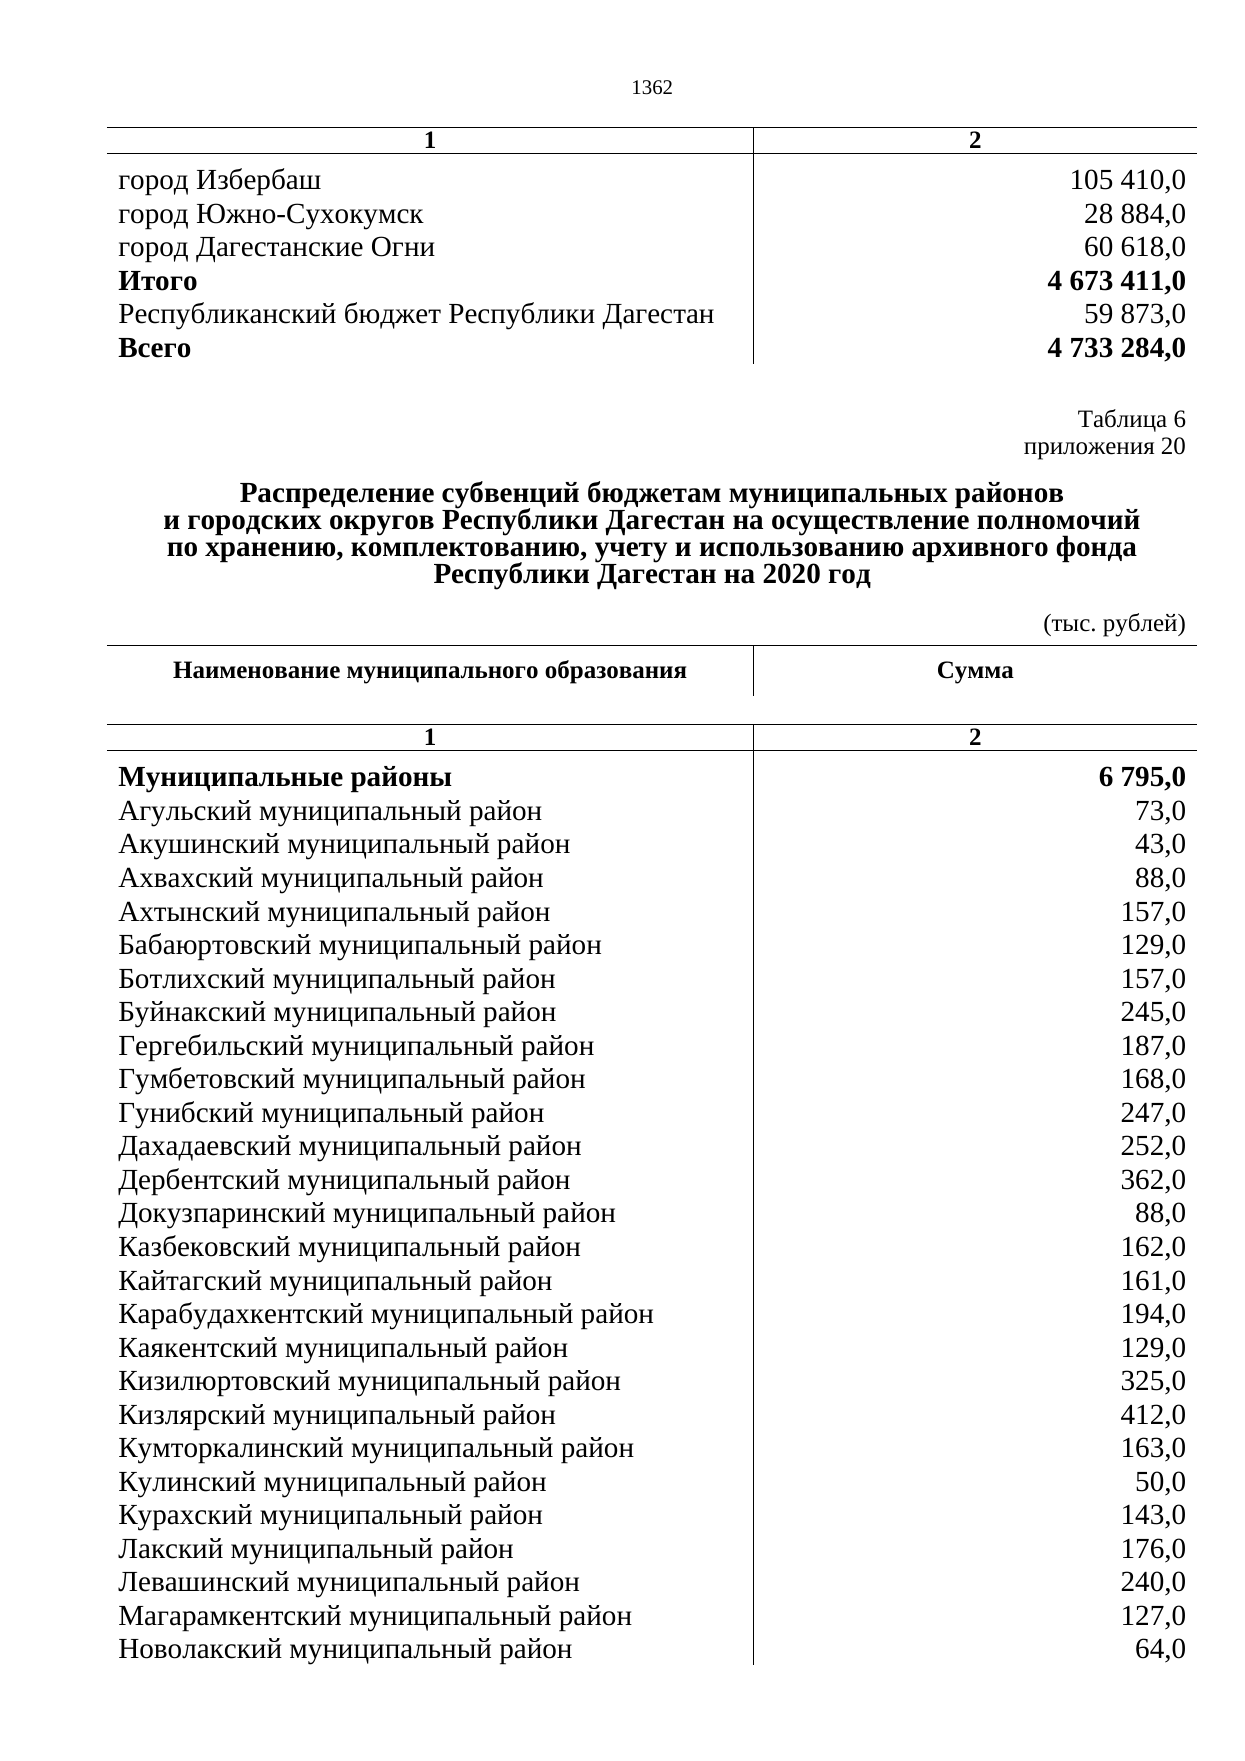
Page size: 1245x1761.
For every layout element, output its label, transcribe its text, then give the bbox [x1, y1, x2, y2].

table_cell 252,0 [754, 1129, 1197, 1162]
table_cell Итого [107, 263, 753, 297]
table_cell 28 884,0 [754, 196, 1197, 229]
table_cell Гумбетовский муниципальный район [107, 1061, 753, 1095]
table_cell Ботлихский муниципальный район [107, 961, 753, 994]
table_cell Курахский муниципальный район [107, 1498, 753, 1531]
table_cell 162,0 [754, 1229, 1197, 1263]
text Таблица 6 [118, 405, 1186, 432]
table_cell Кизлярский муниципальный район [107, 1397, 753, 1430]
table_cell Кизилюртовский муниципальный район [107, 1363, 753, 1397]
text Распределение субвенций бюджетам муниципальных районов [118, 480, 1186, 507]
table_cell Кулинский муниципальный район [107, 1464, 753, 1497]
table_cell 157,0 [754, 961, 1197, 994]
table_cell Муниципальные районы [107, 760, 753, 793]
table_header 2 [754, 128, 1197, 153]
table_cell 43,0 [754, 827, 1197, 860]
table_cell Бабаюртовский муниципальный район [107, 927, 753, 961]
table_cell Буйнакский муниципальный район [107, 994, 753, 1028]
table_cell Республиканский бюджет Республики Дагестан [107, 297, 753, 330]
text по хранению, комплектованию, учету и использованию архивного фонда [118, 534, 1186, 562]
table_cell 88,0 [754, 860, 1197, 894]
table_header 2 [754, 725, 1197, 750]
table_cell 325,0 [754, 1363, 1197, 1397]
table_header Наименование муниципального образования [107, 646, 753, 696]
table_header 1 [107, 725, 753, 750]
table_cell 59 873,0 [754, 297, 1197, 330]
table_cell 168,0 [754, 1061, 1197, 1095]
table_cell 105 410,0 [754, 163, 1197, 196]
table_cell 245,0 [754, 994, 1197, 1028]
table_cell Карабудахкентский муниципальный район [107, 1296, 753, 1330]
table_cell 73,0 [754, 793, 1197, 827]
table_cell Лакский муниципальный район [107, 1531, 753, 1564]
table_cell Ахтынский муниципальный район [107, 894, 753, 927]
table_header 1 [107, 128, 753, 153]
table_cell Казбековский муниципальный район [107, 1229, 753, 1263]
table_cell 157,0 [754, 894, 1197, 927]
table_cell [107, 154, 753, 162]
table_cell Дахадаевский муниципальный район [107, 1129, 753, 1162]
text и городских округов Республики Дагестан на осуществление полномочий [118, 507, 1186, 534]
table_cell Гунибский муниципальный район [107, 1095, 753, 1128]
table_cell Акушинский муниципальный район [107, 827, 753, 860]
table_cell 129,0 [754, 927, 1197, 961]
table_cell 240,0 [754, 1565, 1197, 1598]
table_cell Агульский муниципальный район [107, 793, 753, 827]
table_cell 50,0 [754, 1464, 1197, 1497]
table_cell 4 733 284,0 [754, 330, 1197, 364]
table_cell Всего [107, 330, 753, 364]
table_cell 163,0 [754, 1430, 1197, 1464]
table_cell Кайтагский муниципальный район [107, 1263, 753, 1296]
table_cell 187,0 [754, 1028, 1197, 1061]
table_cell Докузпаринский муниципальный район [107, 1196, 753, 1229]
table_cell Каякентский муниципальный район [107, 1330, 753, 1363]
table_cell 161,0 [754, 1263, 1197, 1296]
table_cell город Южно-Сухокумск [107, 196, 753, 229]
table_cell Ахвахский муниципальный район [107, 860, 753, 894]
table_cell 129,0 [754, 1330, 1197, 1363]
table_cell 127,0 [754, 1598, 1197, 1632]
table_cell 247,0 [754, 1095, 1197, 1128]
table_cell 362,0 [754, 1162, 1197, 1196]
table_cell 64,0 [754, 1632, 1197, 1665]
table_cell 194,0 [754, 1296, 1197, 1330]
table_cell 4 673 411,0 [754, 263, 1197, 297]
table_cell Кумторкалинский муниципальный район [107, 1430, 753, 1464]
table_header Сумма [754, 646, 1197, 696]
table_cell [107, 751, 753, 759]
table_cell город Избербаш [107, 163, 753, 196]
table_cell Новолакский муниципальный район [107, 1632, 753, 1665]
table_cell 143,0 [754, 1498, 1197, 1531]
table_cell 60 618,0 [754, 230, 1197, 263]
text Республики Дагестан на 2020 год [118, 562, 1186, 589]
table_cell 176,0 [754, 1531, 1197, 1564]
table_cell 88,0 [754, 1196, 1197, 1229]
table_cell 412,0 [754, 1397, 1197, 1430]
table_cell город Дагестанские Огни [107, 230, 753, 263]
table_cell [754, 751, 1197, 759]
table_cell Дербентский муниципальный район [107, 1162, 753, 1196]
table_cell [754, 154, 1197, 162]
table_cell Гергебильский муниципальный район [107, 1028, 753, 1061]
table_cell Левашинский муниципальный район [107, 1565, 753, 1598]
text (тыс. рублей) [118, 609, 1186, 637]
text приложения 20 [118, 432, 1186, 459]
table_cell 6 795,0 [754, 760, 1197, 793]
table_cell Магарамкентский муниципальный район [107, 1598, 753, 1632]
